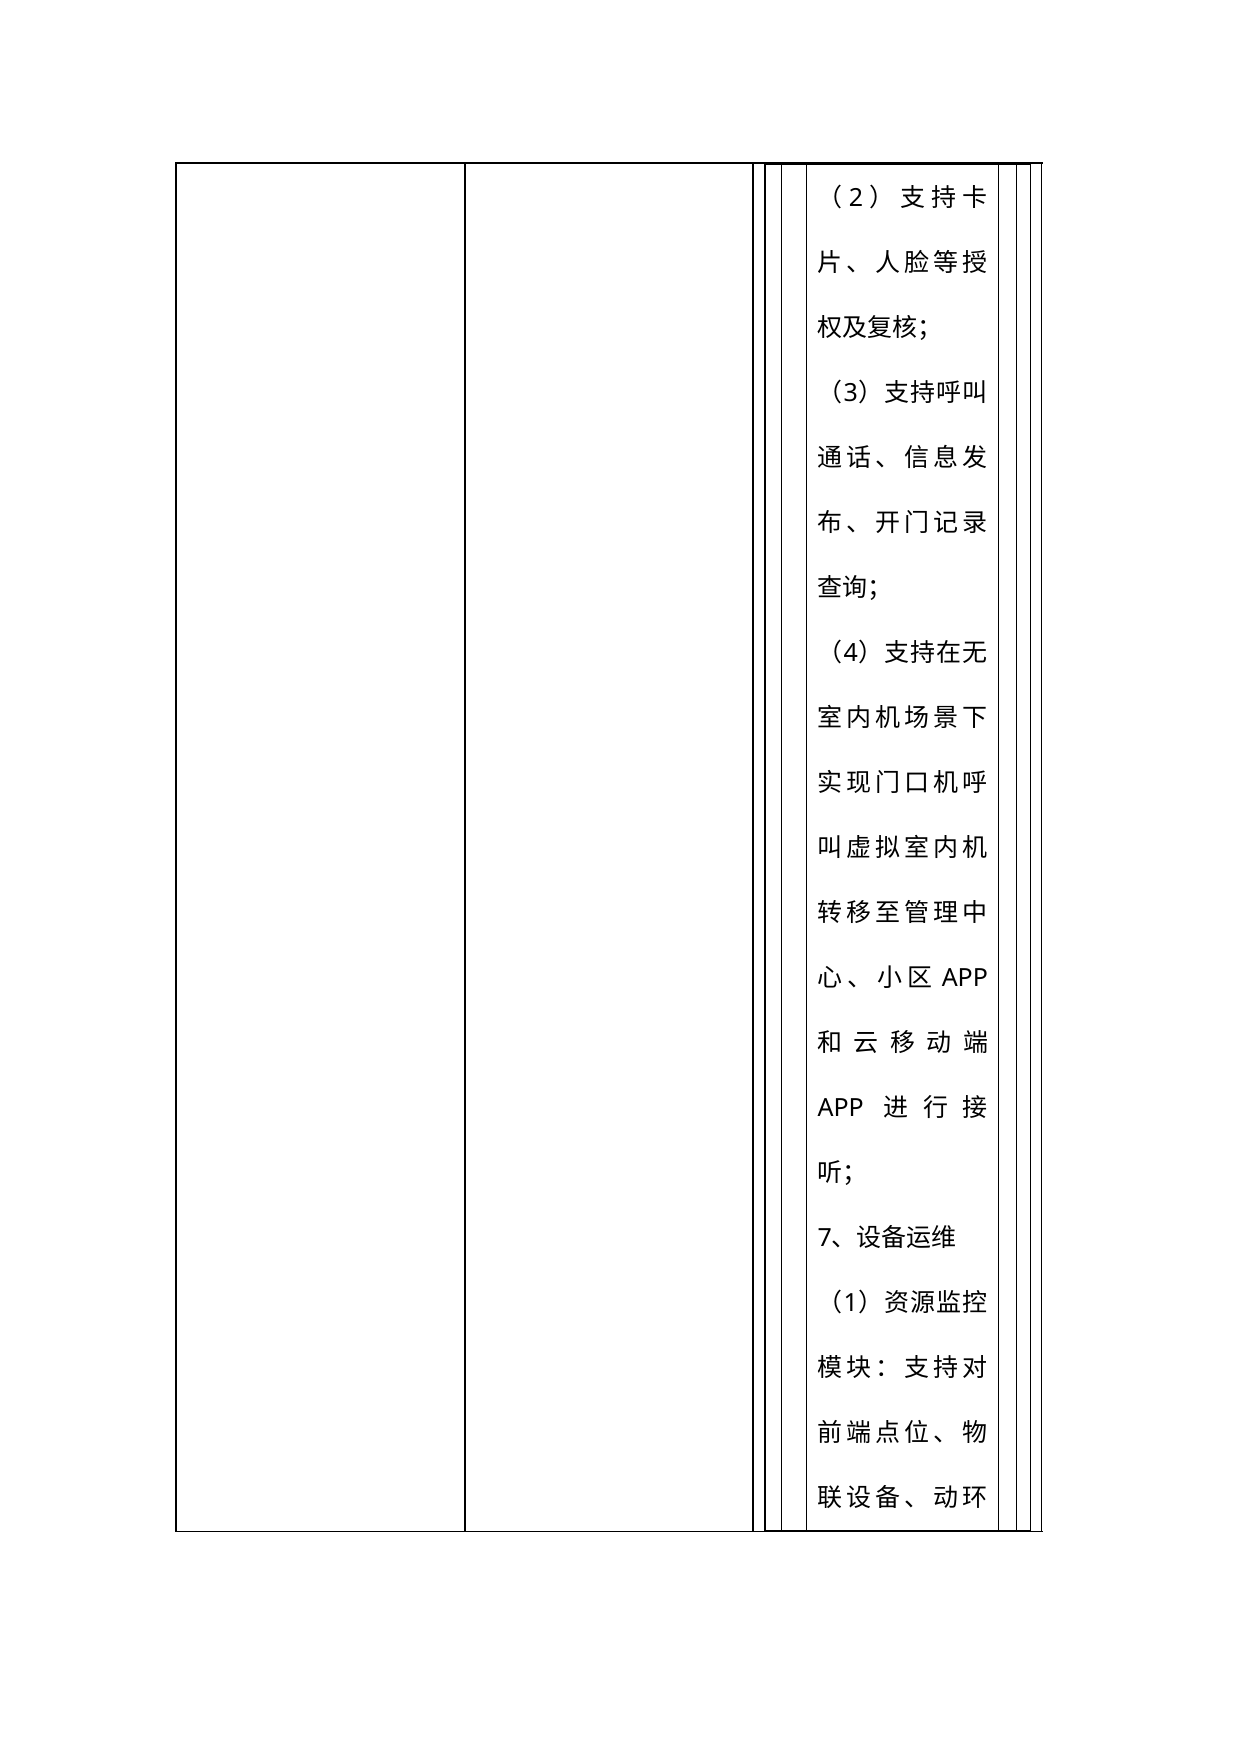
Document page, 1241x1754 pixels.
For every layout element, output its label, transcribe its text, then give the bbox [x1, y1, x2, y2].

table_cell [766, 165, 781, 1530]
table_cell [1017, 165, 1030, 1530]
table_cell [754, 164, 764, 1531]
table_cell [807, 165, 998, 1530]
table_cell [782, 165, 806, 1530]
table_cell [1031, 164, 1041, 1531]
table_cell ★ [466, 164, 752, 1531]
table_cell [999, 165, 1016, 1530]
table_cell 1 [177, 164, 464, 1531]
